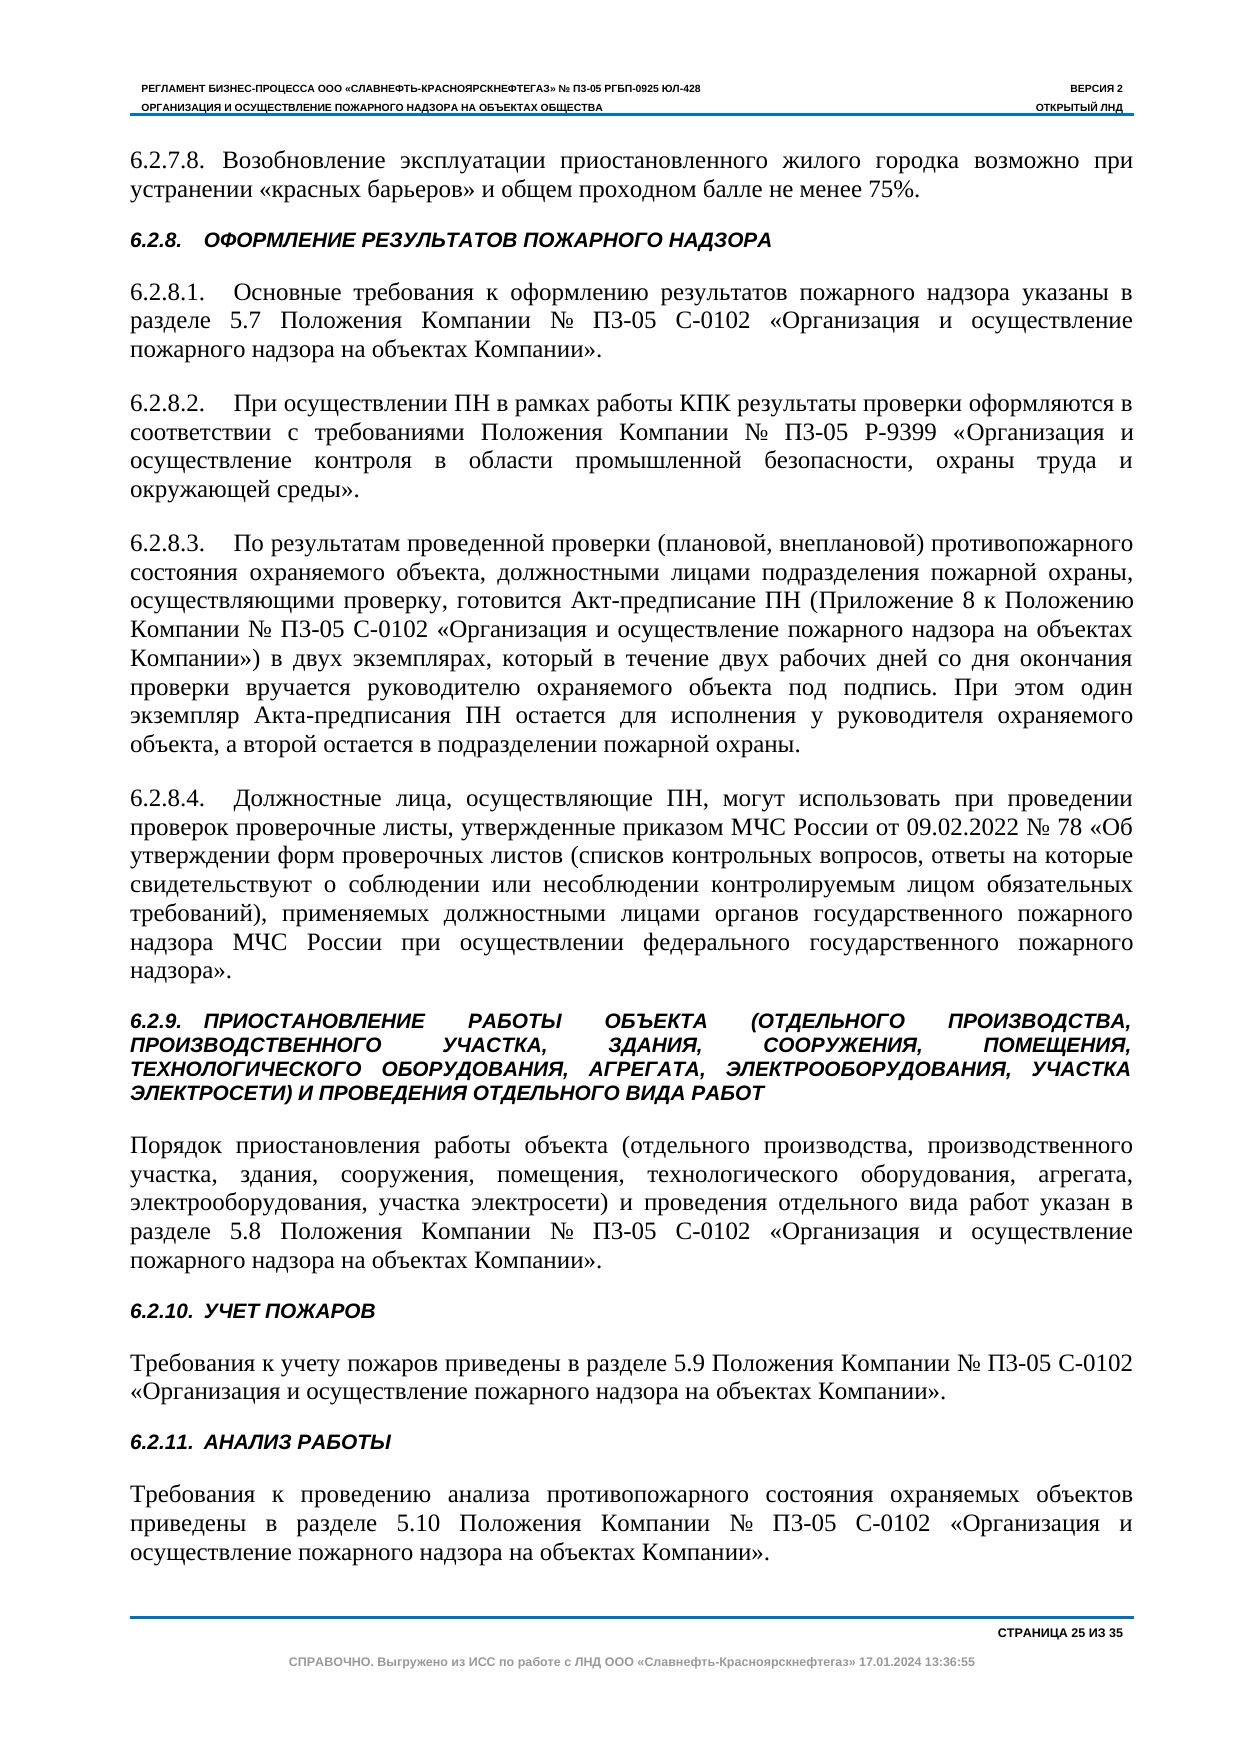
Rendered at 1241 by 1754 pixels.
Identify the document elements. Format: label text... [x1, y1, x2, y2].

text Порядок приостановления работы объекта (отдельного производства, производственного участка, здания, сооружения, помещения, технологического оборудования, агрегата, электрооборудования, участка электросети) и проведения отдельного вида работ указан в разделе 5.8 Положения Компании № П3-05 С-0102 «Организация и осуществление пожарного надзора на объектах Компании». [130, 1130, 1134, 1274]
subtitle 6.2.11. АНАЛИЗ РАБОТЫ [130, 1430, 1134, 1454]
subtitle 6.2.8. ОФОРМЛЕНИЕ РЕЗУЛЬТАТОВ ПОЖАРНОГО НАДЗОРА [130, 228, 1134, 252]
subtitle 6.2.10. УЧЕТ ПОЖАРОВ [130, 1299, 1134, 1323]
list Должностные лица, осуществляющие ПН, могут использовать при проведении проверок проверочные листы, утвержденные приказом МЧС России от 09.02.2022 № 78 «Об утверждении форм проверочных листов (списков контрольных вопросов, ответы на которые свидетельствуют о соблюдении или несоблюдении контролируемым лицом обязательных требований), применяемых должностными лицами органов государственного пожарного надзора МЧС России при осуществлении федерального государственного пожарного надзора». [130, 783, 1134, 984]
list По результатам проведенной проверки (плановой, внеплановой) противопожарного состояния охраняемого объекта, должностными лицами подразделения пожарной охраны, осуществляющими проверку, готовится Акт-предписание ПН (Приложение 8 к Положению Компании № П3-05 С-0102 «Организация и осуществление пожарного надзора на объектах Компании») в двух экземплярах, который в течение двух рабочих дней со дня окончания проверки вручается руководителю охраняемого объекта под подпись. При этом один экземпляр Акта-предписания ПН остается для исполнения у руководителя охраняемого объекта, а второй остается в подразделении пожарной охраны. [130, 528, 1134, 758]
list Возобновление эксплуатации приостановленного жилого городка возможно при устранении «красных барьеров» и общем проходном балле не менее 75%. [130, 145, 1134, 203]
text Требования к учету пожаров приведены в разделе 5.9 Положения Компании № П3-05 С-0102 «Организация и осуществление пожарного надзора на объектах Компании». [130, 1348, 1134, 1405]
list При осуществлении ПН в рамках работы КПК результаты проверки оформляются в соответствии с требованиями Положения Компании № П3-05 Р-9399 «Организация и осуществление контроля в области промышленной безопасности, охраны труда и окружающей среды». [130, 388, 1134, 503]
subtitle 6.2.9. ПРИОСТАНОВЛЕНИЕ РАБОТЫ ОБЪЕКТА (ОТДЕЛЬНОГО ПРОИЗВОДСТВА, ПРОИЗВОДСТВЕННОГО УЧАСТКА, ЗДАНИЯ, СООРУЖЕНИЯ, ПОМЕЩЕНИЯ, ТЕХНОЛОГИЧЕСКОГО ОБОРУДОВАНИЯ, АГРЕГАТА, ЭЛЕКТРООБОРУДОВАНИЯ, УЧАСТКА ЭЛЕКТРОСЕТИ) И ПРОВЕДЕНИЯ ОТДЕЛЬНОГО ВИДА РАБОТ [130, 1009, 1134, 1105]
text Требования к проведению анализа противопожарного состояния охраняемых объектов приведены в разделе 5.10 Положения Компании № П3-05 С-0102 «Организация и осуществление пожарного надзора на объектах Компании». [130, 1479, 1134, 1565]
list Основные требования к оформлению результатов пожарного надзора указаны в разделе 5.7 Положения Компании № П3-05 С-0102 «Организация и осуществление пожарного надзора на объектах Компании». [130, 277, 1134, 363]
